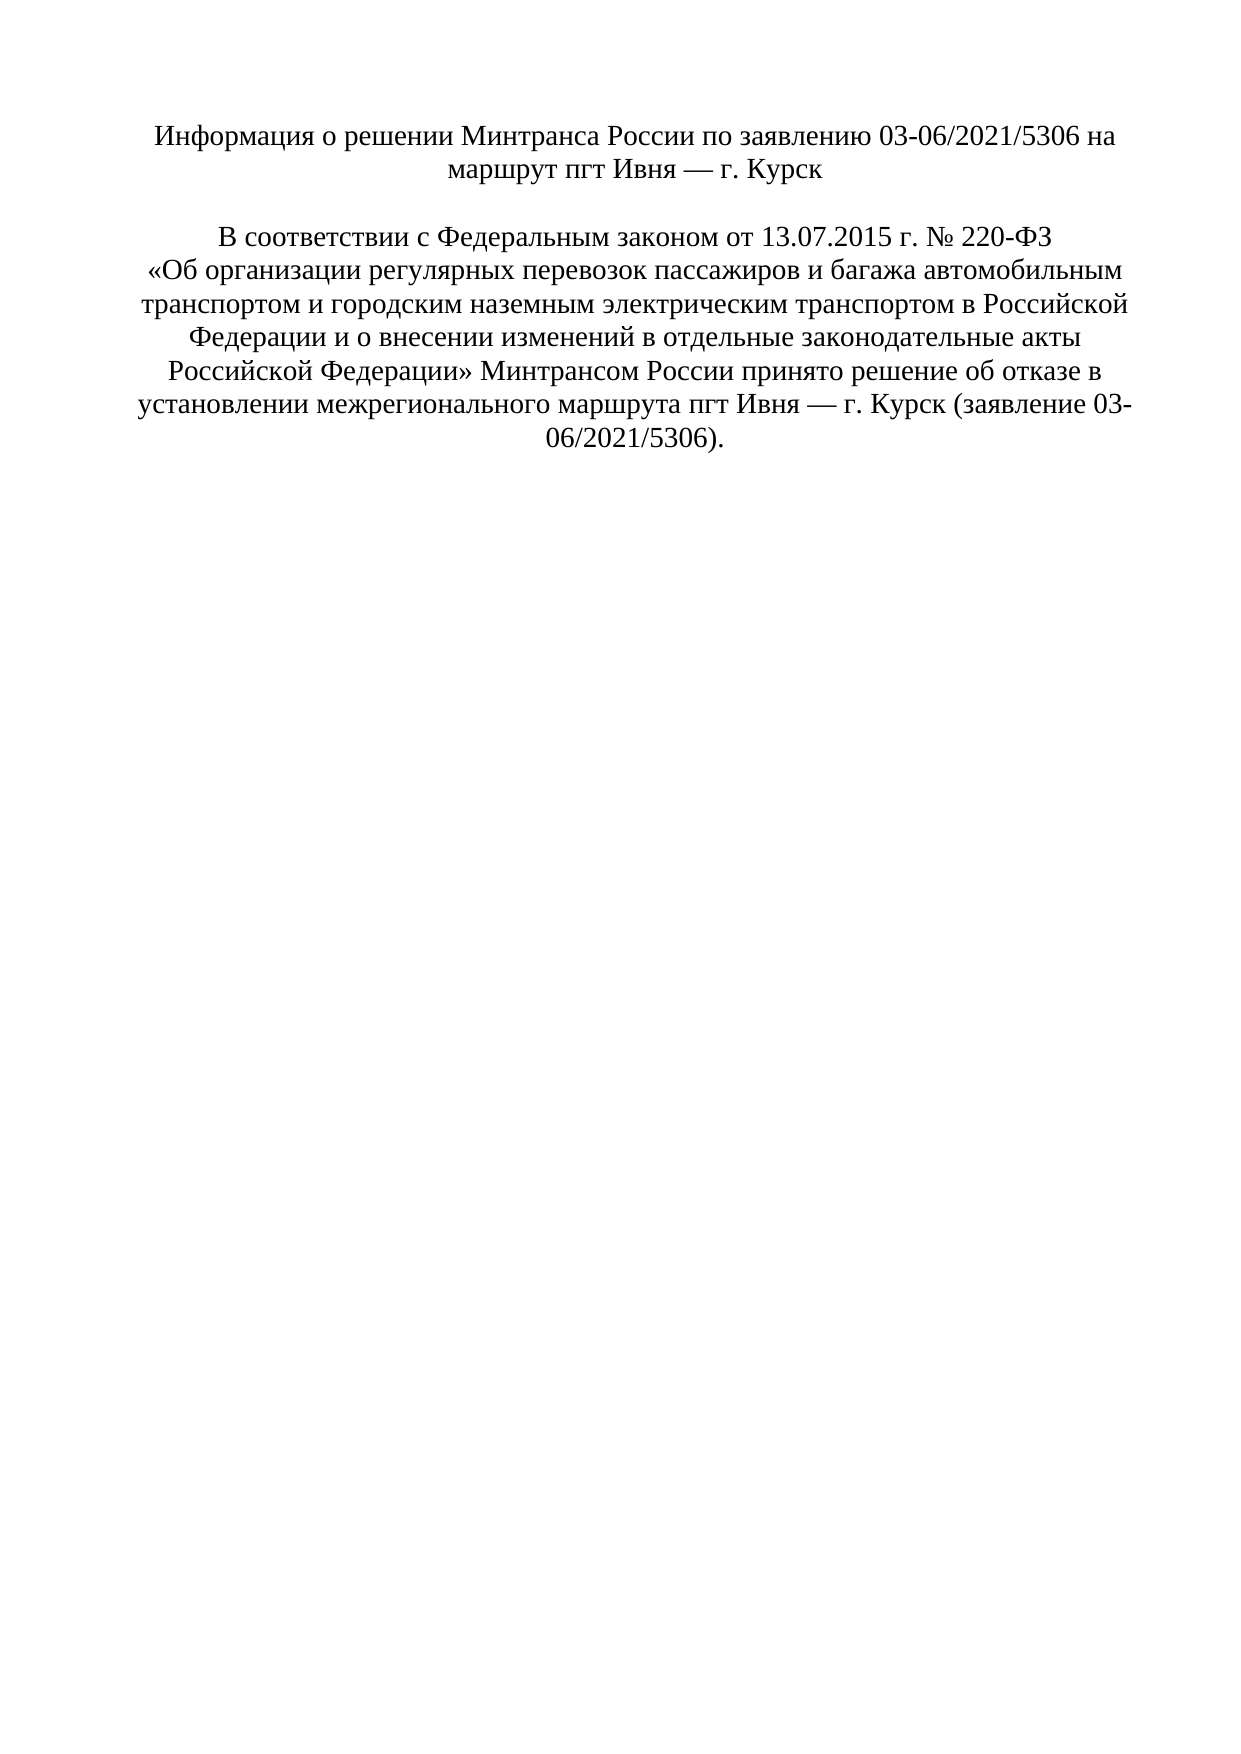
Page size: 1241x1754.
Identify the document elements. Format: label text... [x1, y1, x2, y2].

text Информация о решении Минтранса России по заявлению 03-06/2021/5306 на маршрут пгт Ивня — г. Курск [118, 118, 1152, 185]
text В соответствии с Федеральным законом от 13.07.2015 г. № 220-ФЗ «Об организации регулярных перевозок пассажиров и багажа автомобильным транспортом и городским наземным электрическим транспортом в Российской Федерации и о внесении изменений в отдельные законодательные акты Российской Федерации» Минтрансом России принято решение об отказе в установлении межрегионального маршрута пгт Ивня — г. Курск (заявление 03-06/2021/5306). [118, 219, 1152, 453]
